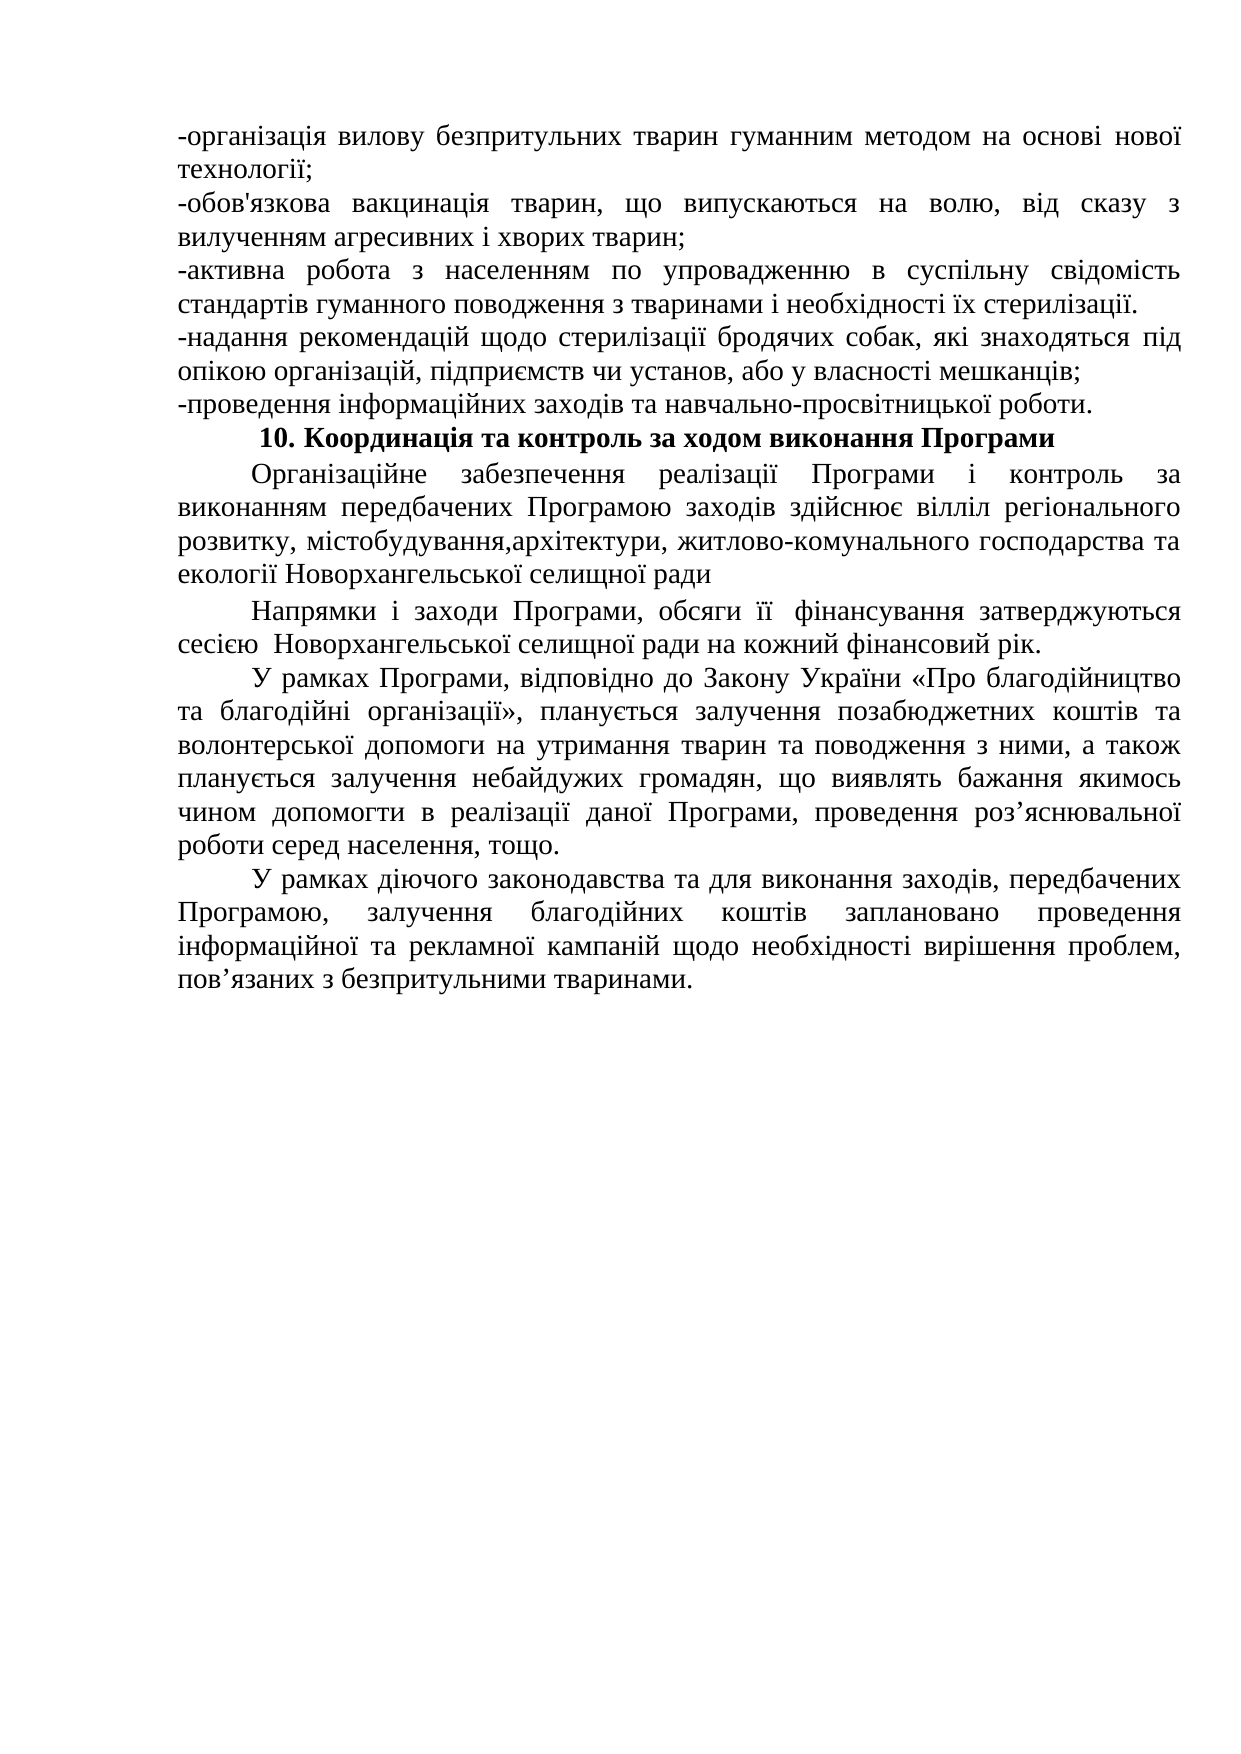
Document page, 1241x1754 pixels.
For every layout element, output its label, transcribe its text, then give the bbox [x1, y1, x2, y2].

text -проведення інформаційних заходів та навчально-просвітницької роботи. [177, 386, 1181, 420]
text -надання рекомендацій щодо стерилізації бродячих собак, які знаходяться під опікою організацій, підприємств чи установ, або у власності мешканців; [177, 319, 1181, 386]
text -обов'язкова вакцинація тварин, що випускаються на волю, від сказу з вилученням агресивних і хворих тварин; [177, 185, 1181, 252]
text -організація вилову безпритульних тварин гуманним методом на основі нової технології; [177, 118, 1181, 185]
text Організаційне забезпечення реалізації Програми і контроль за виконанням передбачених Програмою заходів здійснює вілліл регіонального розвитку, містобудування,архітектури, житлово-комунального господарства та екології Новорхангельської селищної ради [177, 456, 1181, 590]
list Координація та контроль за ходом виконання Програми [132, 420, 1181, 454]
text У рамках діючого законодавства та для виконання заходів, передбачених Програмою, залучення благодійних коштів заплановано проведення інформаційної та рекламної кампаній щодо необхідності вирішення проблем, пов’язаних з безпритульними тваринами. [177, 861, 1181, 995]
text -активна робота з населенням по упровадженню в суспільну свідомість стандартів гуманного поводження з тваринами і необхідності їх стерилізації. [177, 252, 1181, 319]
text У рамках Програми, відповідно до Закону України «Про благодійництво та благодійні організації», планується залучення позабюджетних коштів та волонтерської допомоги на утримання тварин та поводження з ними, а також планується залучення небайдужих громадян, що виявлять бажання якимось чином допомогти в реалізації даної Програми, проведення роз’яснювальної роботи серед населення, тощо. [177, 660, 1181, 861]
text Напрямки і заходи Програми, обсяги її фінансування затверджуються сесією Новорхангельської селищної ради на кожний фінансовий рік. [177, 593, 1181, 660]
